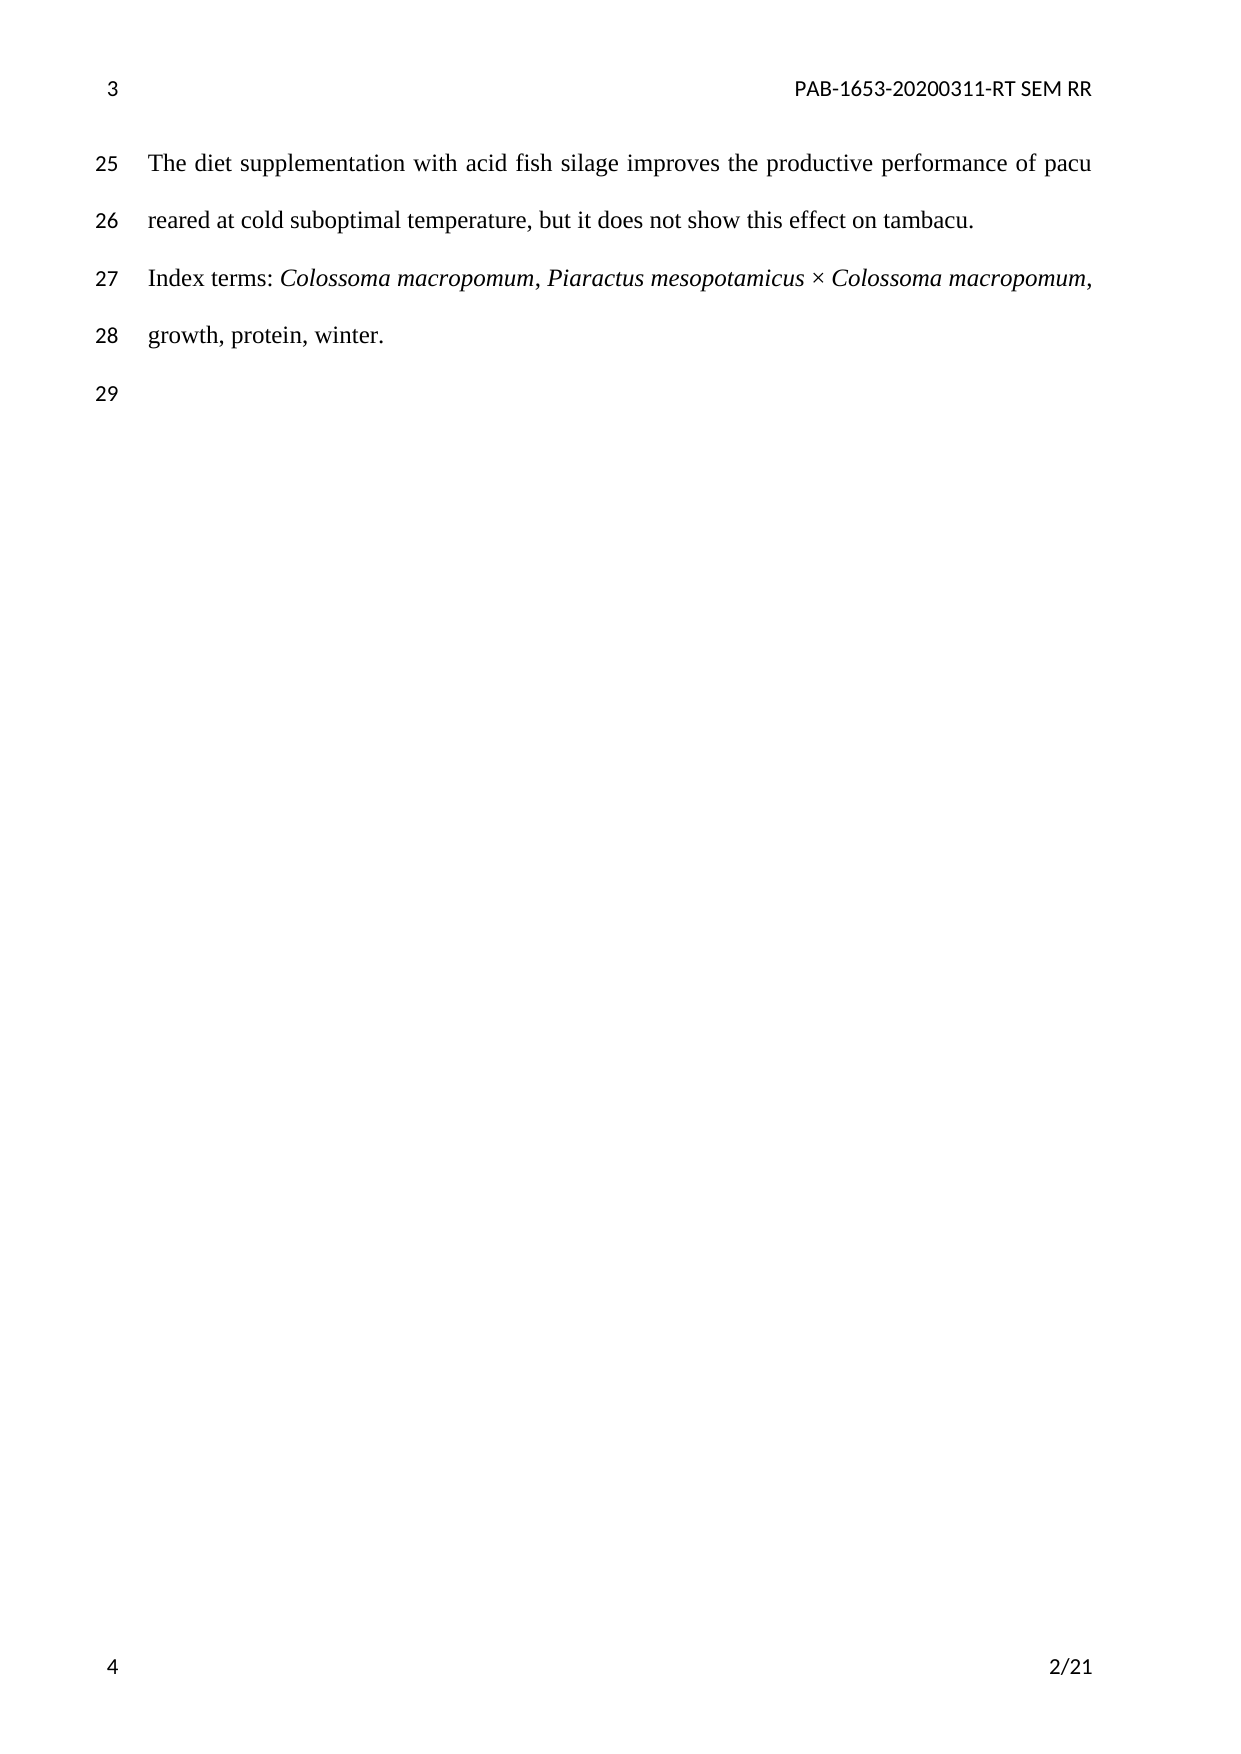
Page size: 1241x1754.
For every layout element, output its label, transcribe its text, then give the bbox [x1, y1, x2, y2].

text Index terms: Colossoma macropomum, Piaractus mesopotamicus × Colossoma macropomum, growth, protein, winter. [148, 263, 1092, 349]
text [148, 148, 1092, 234]
